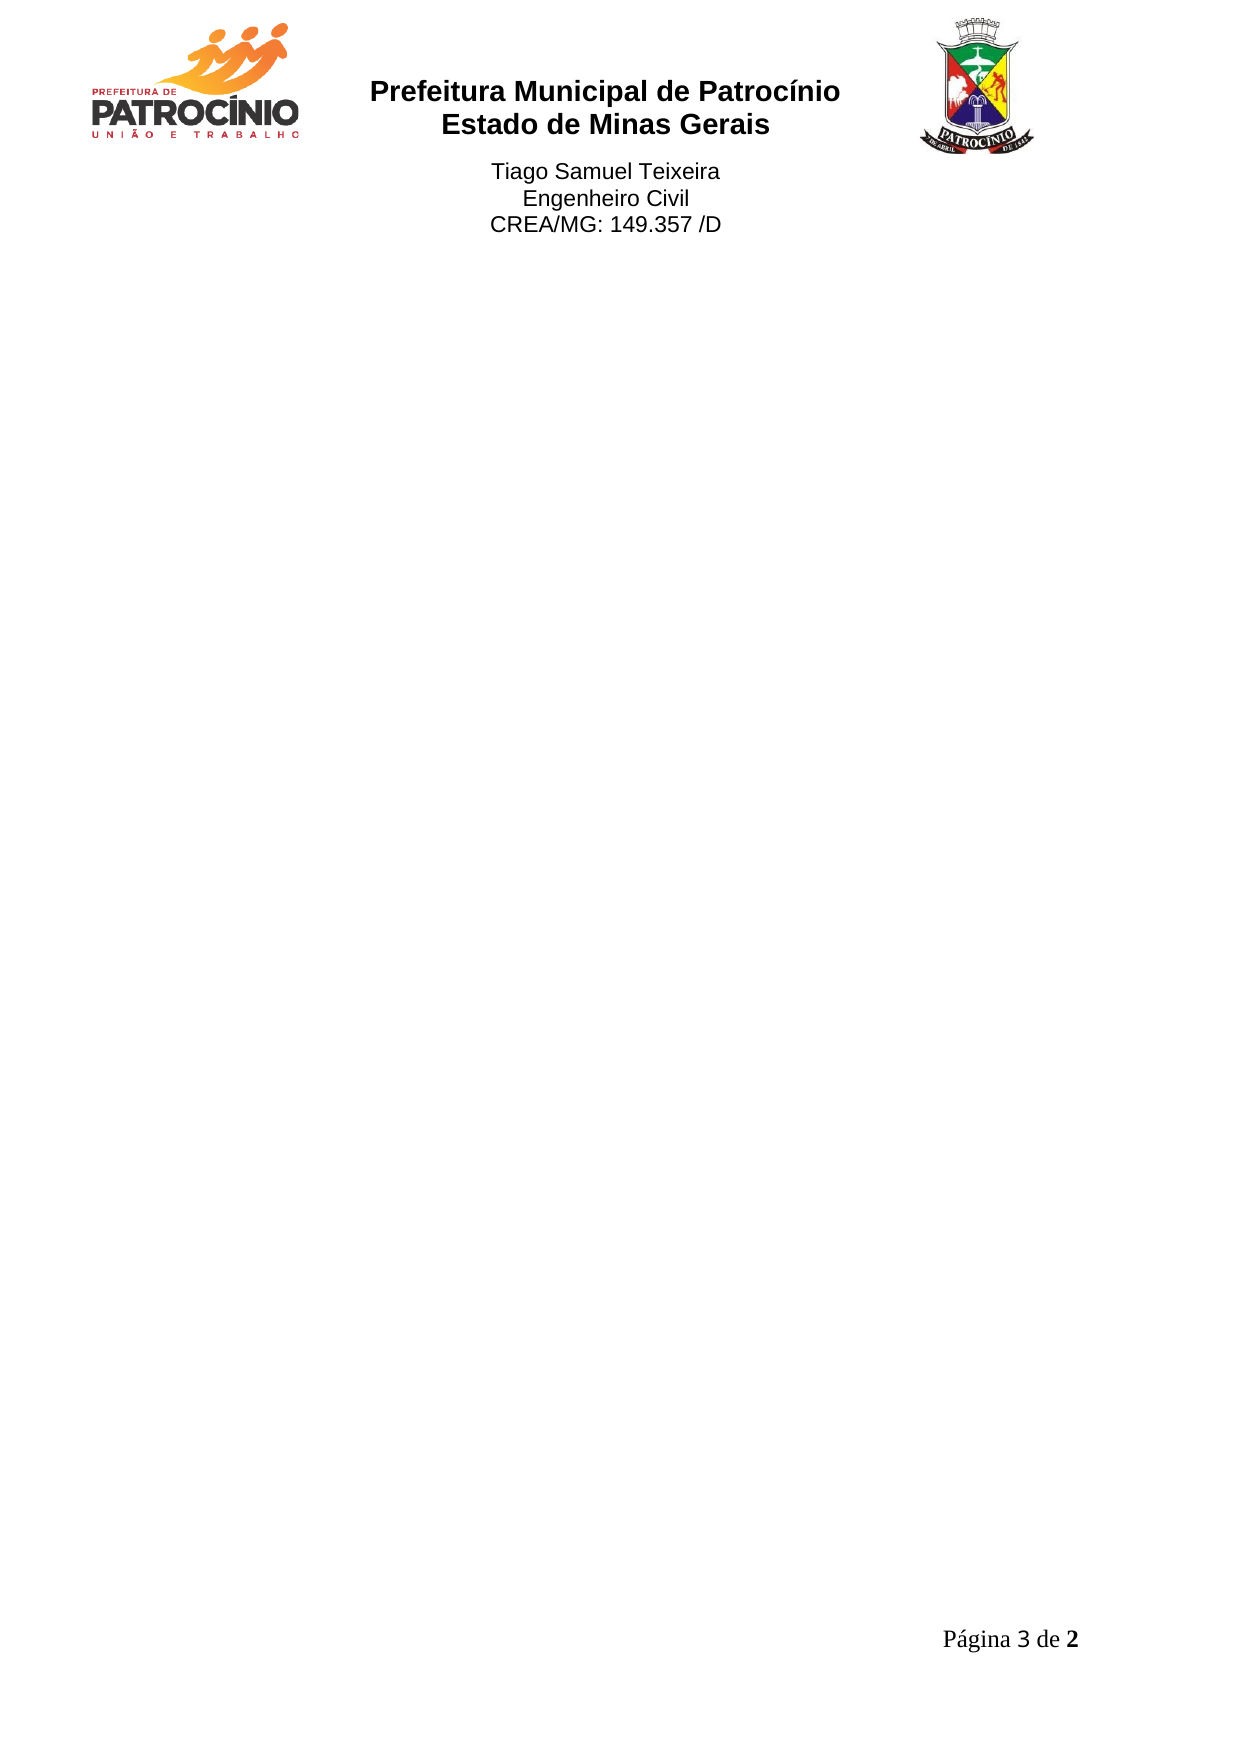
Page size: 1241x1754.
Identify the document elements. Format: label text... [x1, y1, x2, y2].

picture [92, 23, 299, 138]
subtitle Tiago Samuel Teixeira Engenheiro Civil CREA/MG: 149.357 /D [478, 158, 732, 237]
picture [919, 18, 1034, 154]
